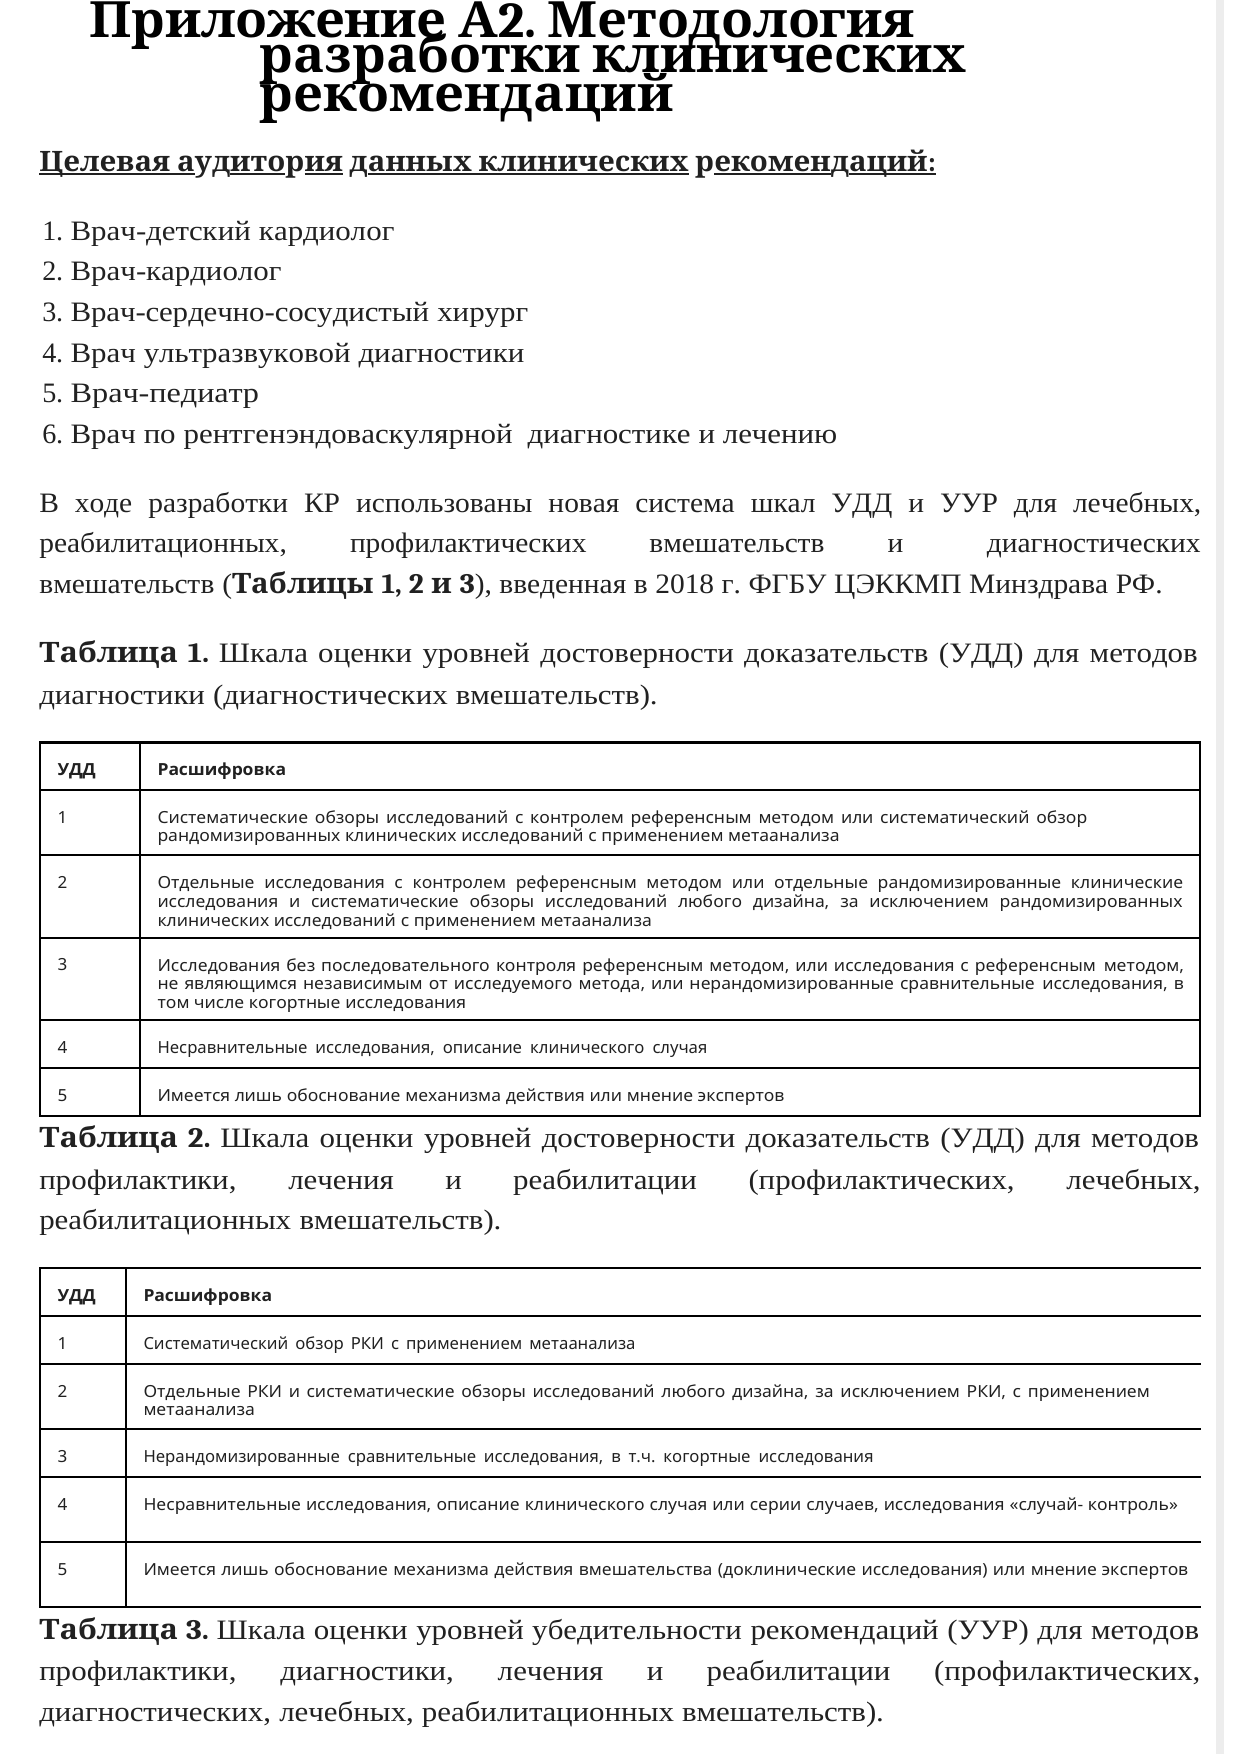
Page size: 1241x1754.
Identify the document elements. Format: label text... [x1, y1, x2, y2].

table_cell Систематические обзоры исследований с контролем референсным методом или систематический обзор рандомизированных клинических исследований с применением метаанализа [141, 791, 1199, 854]
list Врач-сердечно-сосудистый хирург [42, 295, 1213, 328]
table_cell Систематический обзор РКИ с применением метаанализа [127, 1317, 1201, 1363]
table_cell 5 [41, 1543, 125, 1606]
table_cell Отдельные исследования с контролем референсным методом или отдельные рандомизированные клинические исследования и систематические обзоры исследований любого дизайна, за исключением рандомизированных клинических исследований с применением метаанализа [141, 856, 1199, 937]
subtitle Целевая аудитория данных клинических рекомендаций: [39, 146, 1213, 178]
text Таблица 2. Шкала оценки уровней достоверности доказательств (УДД) для методов профилактики, лечения и реабилитации (профилактических, лечебных, реабилитационных вмешательств). [39, 1121, 1201, 1236]
text Таблица 3. Шкала оценки уровней убедительности рекомендаций (УУР) для методов профилактики, диагностики, лечения и реабилитации (профилактических, диагностических, лечебных, реабилитационных вмешательств). [39, 1613, 1201, 1727]
subtitle Приложение А2. Методология разработки клинических рекомендаций [89, 6, 1152, 124]
table_cell 1 [41, 1317, 125, 1363]
table_cell Нерандомизированные сравнительные исследования, в т.ч. когортные исследования [127, 1430, 1201, 1476]
table_cell Имеется лишь обоснование механизма действия вмешательства (доклинические исследования) или мнение экспертов [127, 1543, 1201, 1606]
list Врач-кардиолог [42, 254, 1213, 287]
table_cell 5 [41, 1069, 139, 1115]
table_cell 2 [41, 1365, 125, 1428]
table_cell 4 [41, 1478, 125, 1541]
table_cell 3 [41, 1430, 125, 1476]
table_cell Имеется лишь обоснование механизма действия или мнение экспертов [141, 1069, 1199, 1115]
table_header Расшифровка [141, 744, 1199, 789]
table_header Расшифровка [127, 1269, 1201, 1315]
list Врач по рентгенэндоваскулярной диагностике и лечению [42, 417, 1213, 450]
table_header УДД [41, 1269, 125, 1315]
list Врач-детский кардиолог [42, 214, 1213, 246]
table_cell Исследования без последовательного контроля референсным методом, или исследования с референсным методом, не являющимся независимым от исследуемого метода, или нерандомизированные сравнительные исследования, в том числе когортные исследования [141, 939, 1199, 1019]
table_cell Несравнительные исследования, описание клинического случая [141, 1021, 1199, 1067]
table_cell Несравнительные исследования, описание клинического случая или серии случаев, исследования «случай- контроль» [127, 1478, 1201, 1541]
table_cell 3 [41, 939, 139, 1019]
list Врач-педиатр [42, 377, 1213, 409]
table_cell Отдельные РКИ и систематические обзоры исследований любого дизайна, за исключением РКИ, с применением метаанализа [127, 1365, 1201, 1428]
table_header УДД [41, 744, 139, 789]
table_cell 4 [41, 1021, 139, 1067]
table_cell 1 [41, 791, 139, 854]
table_cell 2 [41, 856, 139, 937]
list Врач ультразвуковой диагностики [42, 336, 1213, 368]
text Таблица 1. Шкала оценки уровней достоверности доказательств (УДД) для методов диагностики (диагностических вмешательств). [39, 636, 1200, 710]
text В ходе разработки КР использованы новая система шкал УДД и УУР для лечебных, реабилитационных, профилактических вмешательств и диагностических вмешательств (Таблицы 1, 2 и 3), введенная в 2018 г. ФГБУ ЦЭККМП Минздрава РФ. [39, 486, 1201, 600]
